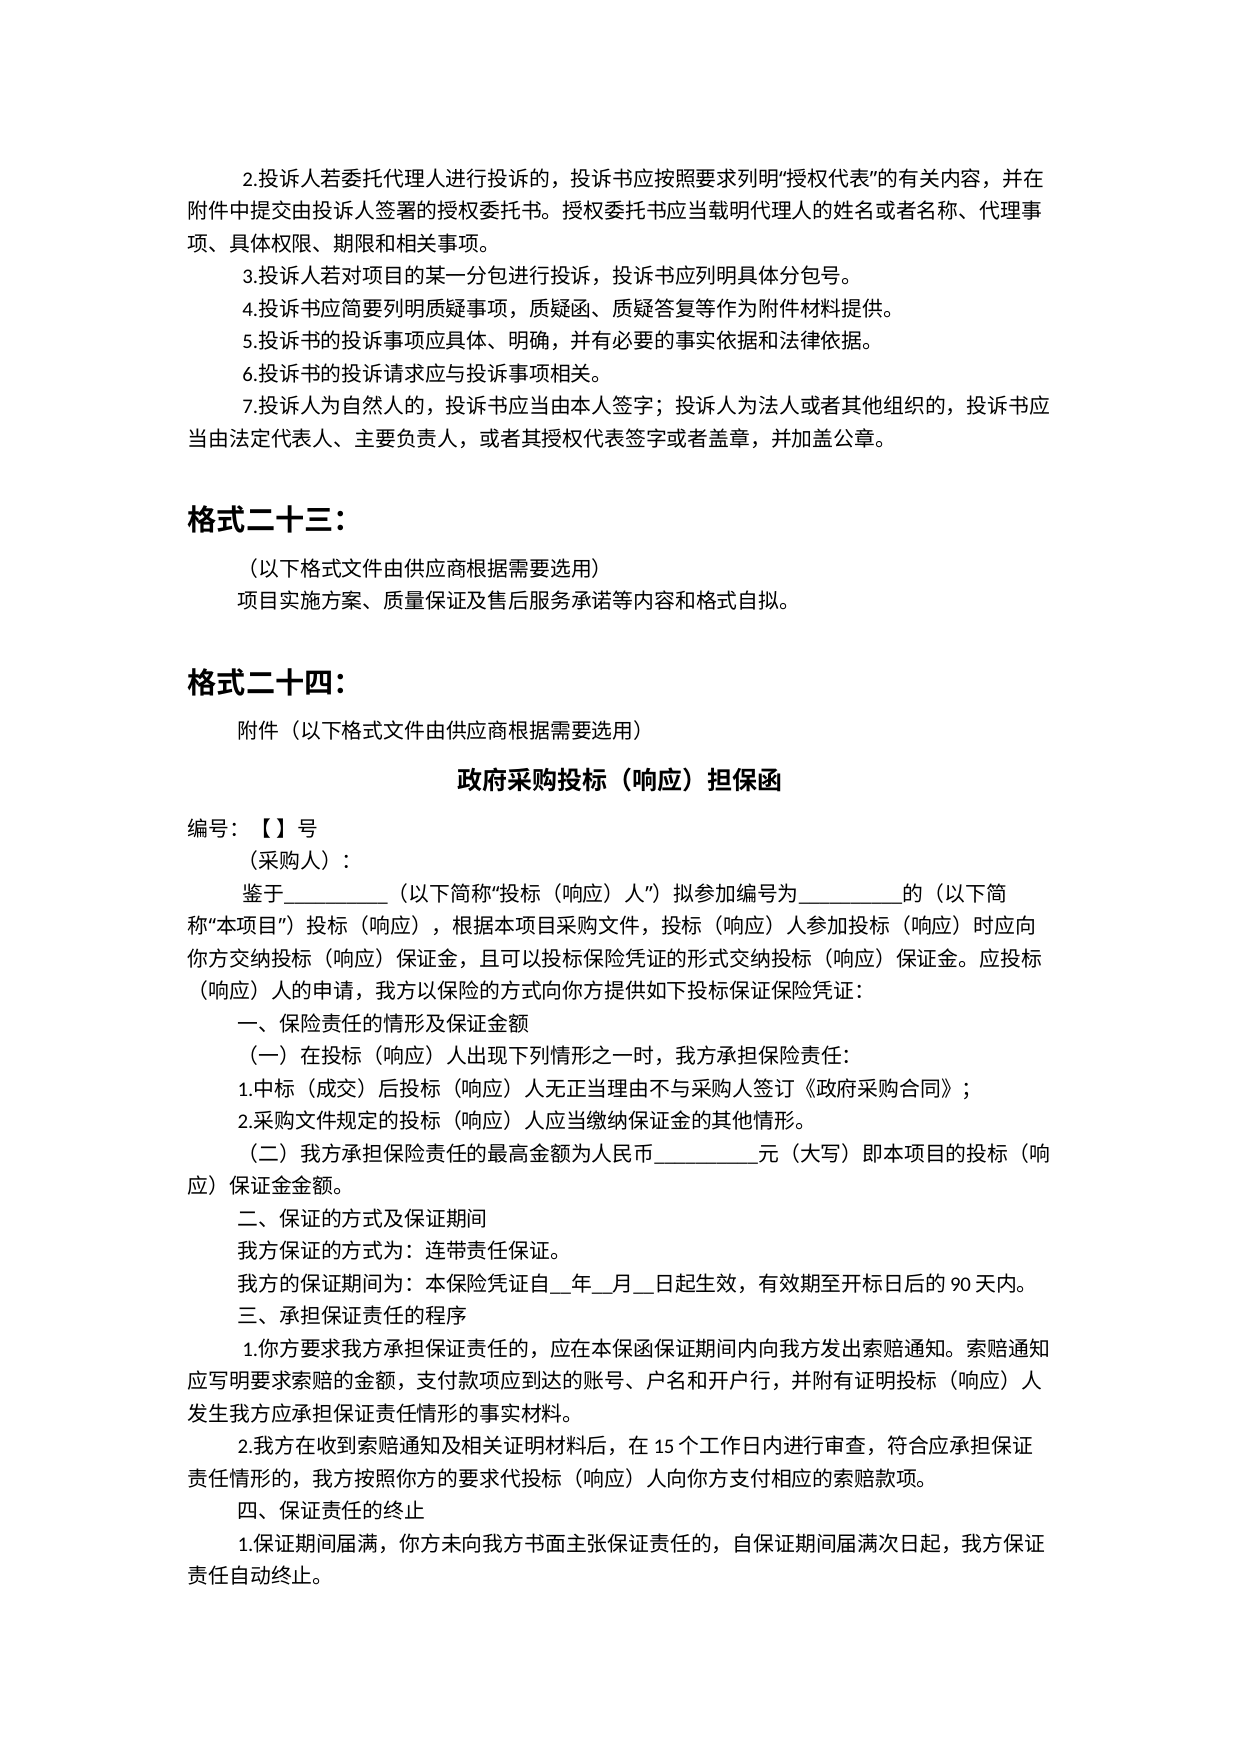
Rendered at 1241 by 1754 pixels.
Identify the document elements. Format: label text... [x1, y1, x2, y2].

text 5.投诉书的投诉事项应具体、明确，并有必要的事实依据和法律依据。 [187, 324, 1053, 357]
text 1.保证期间届满，你方未向我方书面主张保证责任的，自保证期间届满次日起，我方保证责任自动终止。 [187, 1527, 1053, 1592]
text 格式二十三： [187, 487, 1053, 552]
text 三、承担保证责任的程序 [187, 1299, 1053, 1332]
text 一、保险责任的情形及保证金额 [187, 1007, 1053, 1039]
text 附件（以下格式文件由供应商根据需要选用） [187, 714, 1053, 747]
text （二）我方承担保险责任的最高金额为人民币__________元（大写）即本项目的投标（响应）保证金金额。 [187, 1137, 1053, 1202]
text 2.采购文件规定的投标（响应）人应当缴纳保证金的其他情形。 [187, 1104, 1053, 1137]
text 二、保证的方式及保证期间 [187, 1202, 1053, 1234]
text 1.你方要求我方承担保证责任的，应在本保函保证期间内向我方发出索赔通知。索赔通知应写明要求索赔的金额，支付款项应到达的账号、户名和开户行，并附有证明投标（响应）人发生我方应承担保证责任情形的事实材料。 [187, 1332, 1053, 1429]
text 7.投诉人为自然人的，投诉书应当由本人签字；投诉人为法人或者其他组织的，投诉书应当由法定代表人、主要负责人，或者其授权代表签字或者盖章，并加盖公章。 [187, 389, 1053, 454]
text 2.投诉人若委托代理人进行投诉的，投诉书应按照要求列明“授权代表”的有关内容，并在附件中提交由投诉人签署的授权委托书。授权委托书应当载明代理人的姓名或者名称、代理事项、具体权限、期限和相关事项。 [187, 162, 1053, 259]
text 2.我方在收到索赔通知及相关证明材料后，在15个工作日内进行审查，符合应承担保证责任情形的，我方按照你方的要求代投标（响应）人向你方支付相应的索赔款项。 [187, 1429, 1053, 1494]
text 我方保证的方式为：连带责任保证。 [187, 1234, 1053, 1267]
text （以下格式文件由供应商根据需要选用） [187, 552, 1053, 584]
text 我方的保证期间为：本保险凭证自__年__月__日起生效，有效期至开标日后的90天内。 [187, 1267, 1053, 1299]
text 格式二十四： [187, 649, 1053, 714]
text （一）在投标（响应）人出现下列情形之一时，我方承担保险责任： [187, 1039, 1053, 1072]
text （采购人）： [187, 844, 1053, 877]
text 1.中标（成交）后投标（响应）人无正当理由不与采购人签订《政府采购合同》； [187, 1072, 1053, 1104]
text 项目实施方案、质量保证及售后服务承诺等内容和格式自拟。 [187, 584, 1053, 617]
text 鉴于__________（以下简称“投标（响应）人”）拟参加编号为__________的（以下简称“本项目”）投标（响应），根据本项目采购文件，投标（响应）人参加投标（响应）时应向你方交纳投标（响应）保证金，且可以投标保险凭证的形式交纳投标（响应）保证金。应投标（响应）人的申请，我方以保险的方式向你方提供如下投标保证保险凭证： [187, 877, 1053, 1007]
text 3.投诉人若对项目的某一分包进行投诉，投诉书应列明具体分包号。 [187, 259, 1053, 292]
text 6.投诉书的投诉请求应与投诉事项相关。 [187, 357, 1053, 389]
text 四、保证责任的终止 [187, 1494, 1053, 1527]
text 4.投诉书应简要列明质疑事项，质疑函、质疑答复等作为附件材料提供。 [187, 292, 1053, 324]
text 编号：【 】号 [187, 812, 1053, 844]
text 政府采购投标（响应）担保函 [187, 747, 1053, 812]
